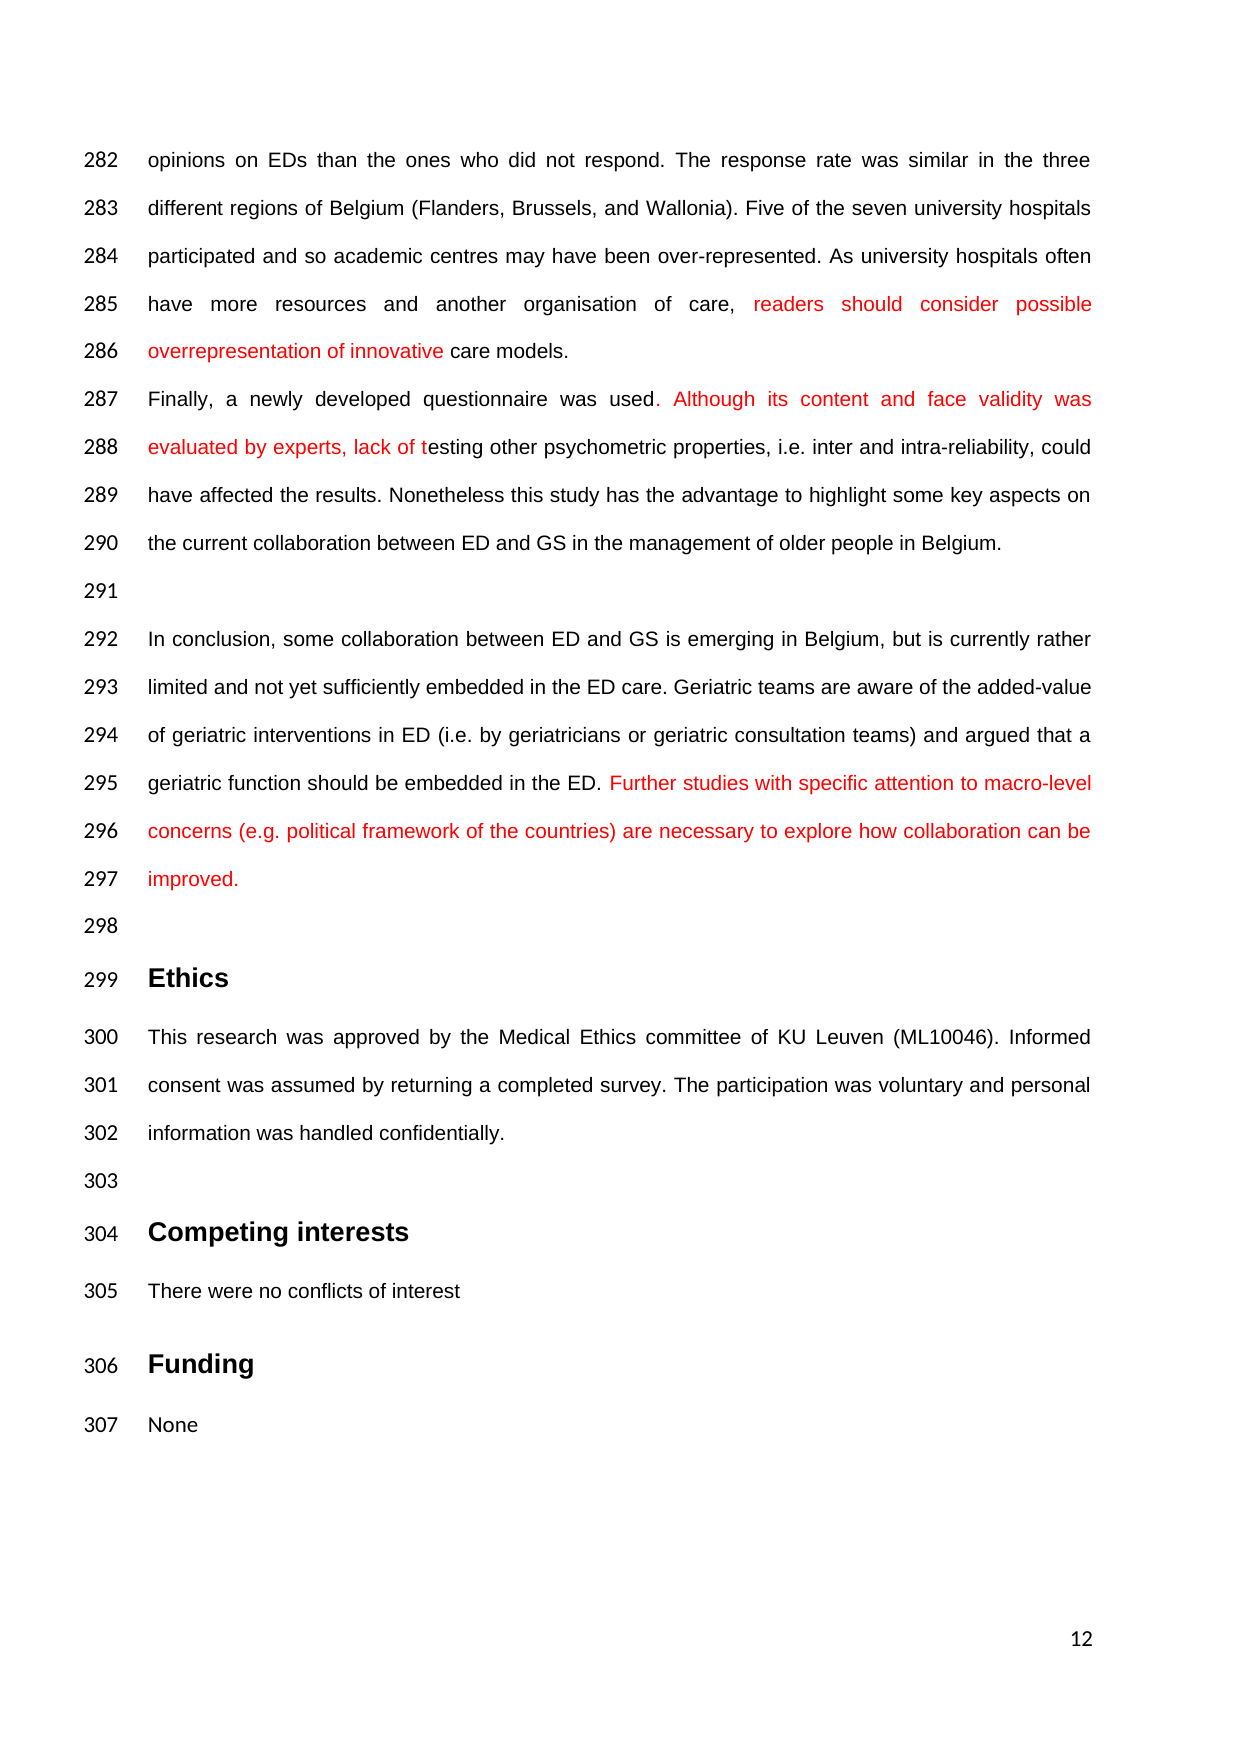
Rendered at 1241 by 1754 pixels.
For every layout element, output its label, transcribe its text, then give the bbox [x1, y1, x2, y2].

text This research was approved by the Medical Ethics committee of KU Leuven (ML10046). Informed consent was assumed by returning a completed survey. The participation was voluntary and personal information was handled confidentially. [148, 1025, 1093, 1144]
subtitle Funding [148, 1348, 1093, 1379]
subtitle Competing interests [148, 1216, 1093, 1248]
text In conclusion, some collaboration between ED and GS is emerging in Belgium, but is currently rather limited and not yet sufficiently embedded in the ED care. Geriatric teams are aware of the added-value of geriatric interventions in ED (i.e. by geriatricians or geriatric consultation teams) and argued that a geriatric function should be embedded in the ED. Further studies with specific attention to macro-level concerns (e.g. political framework of the countries) are necessary to explore how collaboration can be improved. [148, 627, 1093, 890]
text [148, 148, 1093, 363]
text There were no conflicts of interest [148, 1279, 1093, 1303]
text None [148, 1410, 1093, 1438]
subtitle Ethics [148, 962, 1093, 993]
text Finally, a newly developed questionnaire was used. Although its content and face validity was evaluated by experts, lack of testing other psychometric properties, i.e. inter and intra-reliability, could have affected the results. Nonetheless this study has the advantage to highlight some key aspects on the current collaboration between ED and GS in the management of older people in Belgium. [148, 387, 1093, 555]
